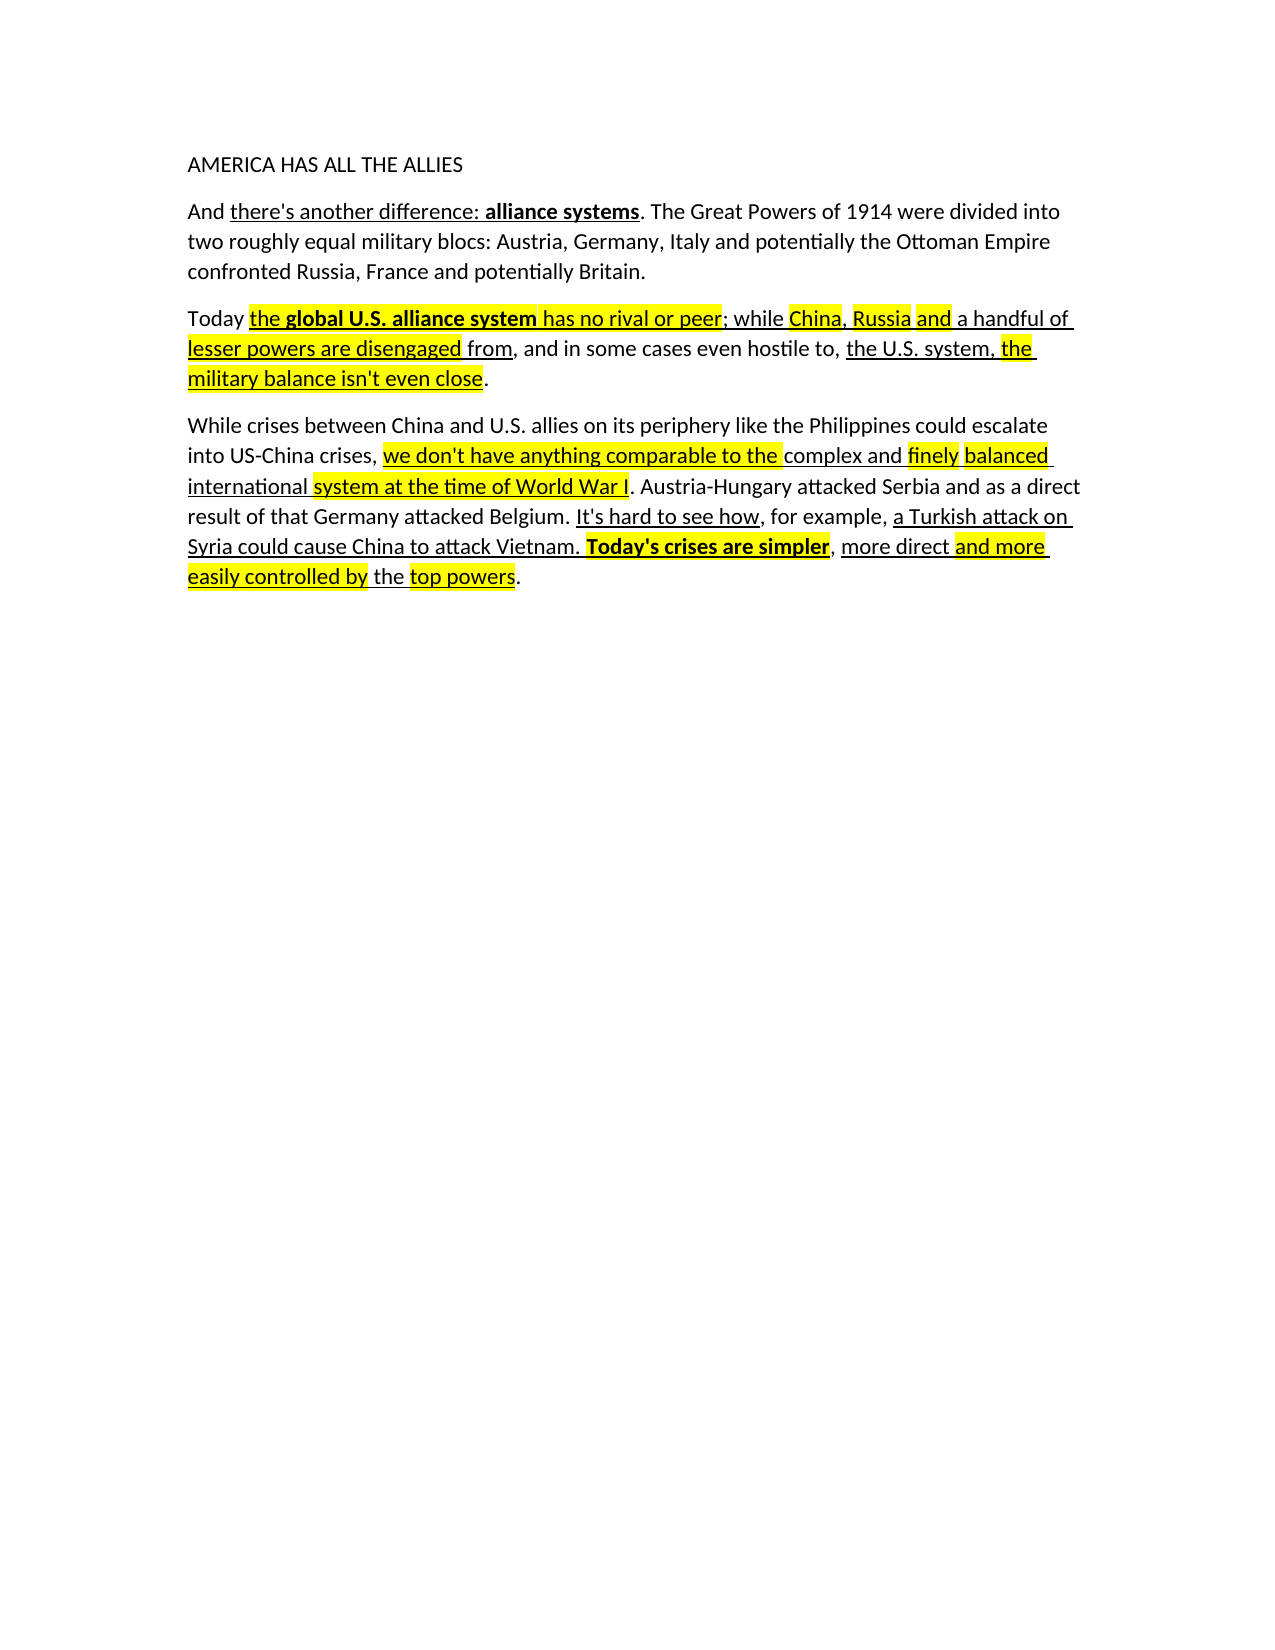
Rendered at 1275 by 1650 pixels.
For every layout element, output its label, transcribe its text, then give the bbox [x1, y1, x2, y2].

text Today the global U.S. alliance system has no rival or peer; while China, Russia and a handful of lesser powers are disengaged from, and in some cases even hostile to, the U.S. system, the military balance isn't even close. [187, 304, 1087, 393]
text And there's another difference: alliance systems. The Great Powers of 1914 were divided into two roughly equal military blocs: Austria, Germany, Italy and potentially the Ottoman Empire confronted Russia, France and potentially Britain. [187, 197, 1087, 285]
text AMERICA HAS ALL THE ALLIES [187, 150, 1087, 178]
text While crises between China and U.S. allies on its periphery like the Philippines could escalate into US-China crises, we don't have anything comparable to the complex and finely balanced international system at the time of World War I. Austria-Hungary attacked Serbia and as a direct result of that Germany attacked Belgium. It's hard to see how, for example, a Turkish attack on Syria could cause China to attack Vietnam. Today's crises are simpler, more direct and more easily controlled by the top powers. [187, 411, 1087, 591]
